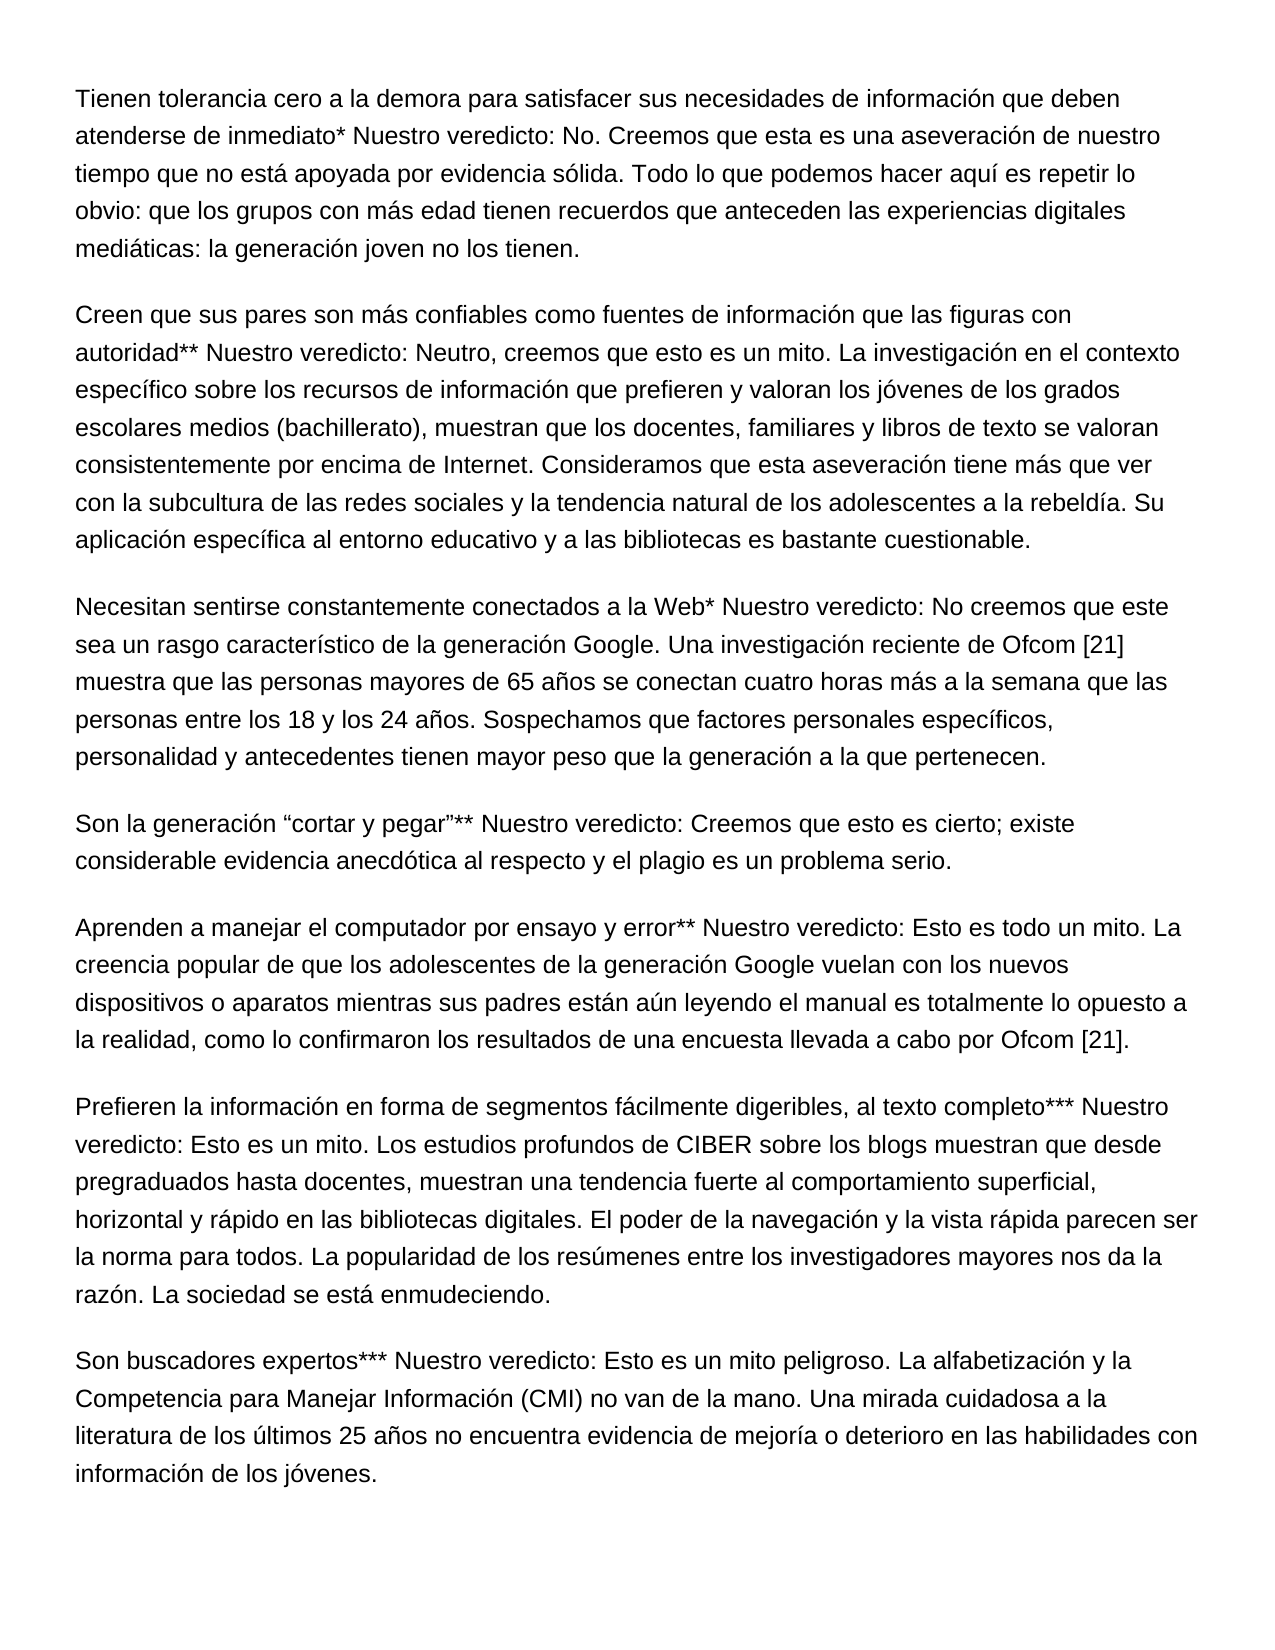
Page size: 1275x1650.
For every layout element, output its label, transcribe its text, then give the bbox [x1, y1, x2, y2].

text Tienen tolerancia cero a la demora para satisfacer sus necesidades de información que deben atenderse de inmediato* Nuestro veredicto: No. Creemos que esta es una aseveración de nuestro tiempo que no está apoyada por evidencia sólida. Todo lo que podemos hacer aquí es repetir lo obvio: que los grupos con más edad tienen recuerdos que anteceden las experiencias digitales mediáticas: la generación joven no los tienen. [75, 75, 1200, 262]
text Necesitan sentirse constantemente conectados a la Web* Nuestro veredicto: No creemos que este sea un rasgo característico de la generación Google. Una investigación reciente de Ofcom [21] muestra que las personas mayores de 65 años se conectan cuatro horas más a la semana que las personas entre los 18 y los 24 años. Sospechamos que factores personales específicos, personalidad y antecedentes tienen mayor peso que la generación a la que pertenecen. [75, 583, 1200, 771]
text Son buscadores expertos*** Nuestro veredicto: Esto es un mito peligroso. La alfabetización y la Competencia para Manejar Información (CMI) no van de la mano. Una mirada cuidadosa a la literatura de los últimos 25 años no encuentra evidencia de mejoría o deterioro en las habilidades con información de los jóvenes. [75, 1337, 1200, 1487]
text Prefieren la información en forma de segmentos fácilmente digeribles, al texto completo*** Nuestro veredicto: Esto es un mito. Los estudios profundos de CIBER sobre los blogs muestran que desde pregraduados hasta docentes, muestran una tendencia fuerte al comportamiento superficial, horizontal y rápido en las bibliotecas digitales. El poder de la navegación y la vista rápida parecen ser la norma para todos. La popularidad de los resúmenes entre los investigadores mayores nos da la razón. La sociedad se está enmudeciendo. [75, 1083, 1200, 1308]
text Son la generación “cortar y pegar”** Nuestro veredicto: Creemos que esto es cierto; existe considerable evidencia anecdótica al respecto y el plagio es un problema serio. [75, 800, 1200, 875]
text Creen que sus pares son más confiables como fuentes de información que las figuras con autoridad** Nuestro veredicto: Neutro, creemos que esto es un mito. La investigación en el contexto específico sobre los recursos de información que prefieren y valoran los jóvenes de los grados escolares medios (bachillerato), muestran que los docentes, familiares y libros de texto se valoran consistentemente por encima de Internet. Consideramos que esta aseveración tiene más que ver con la subcultura de las redes sociales y la tendencia natural de los adolescentes a la rebeldía. Su aplicación específica al entorno educativo y a las bibliotecas es bastante cuestionable. [75, 292, 1200, 554]
text Aprenden a manejar el computador por ensayo y error** Nuestro veredicto: Esto es todo un mito. La creencia popular de que los adolescentes de la generación Google vuelan con los nuevos dispositivos o aparatos mientras sus padres están aún leyendo el manual es totalmente lo opuesto a la realidad, como lo confirmaron los resultados de una encuesta llevada a cabo por Ofcom [21]. [75, 904, 1200, 1054]
